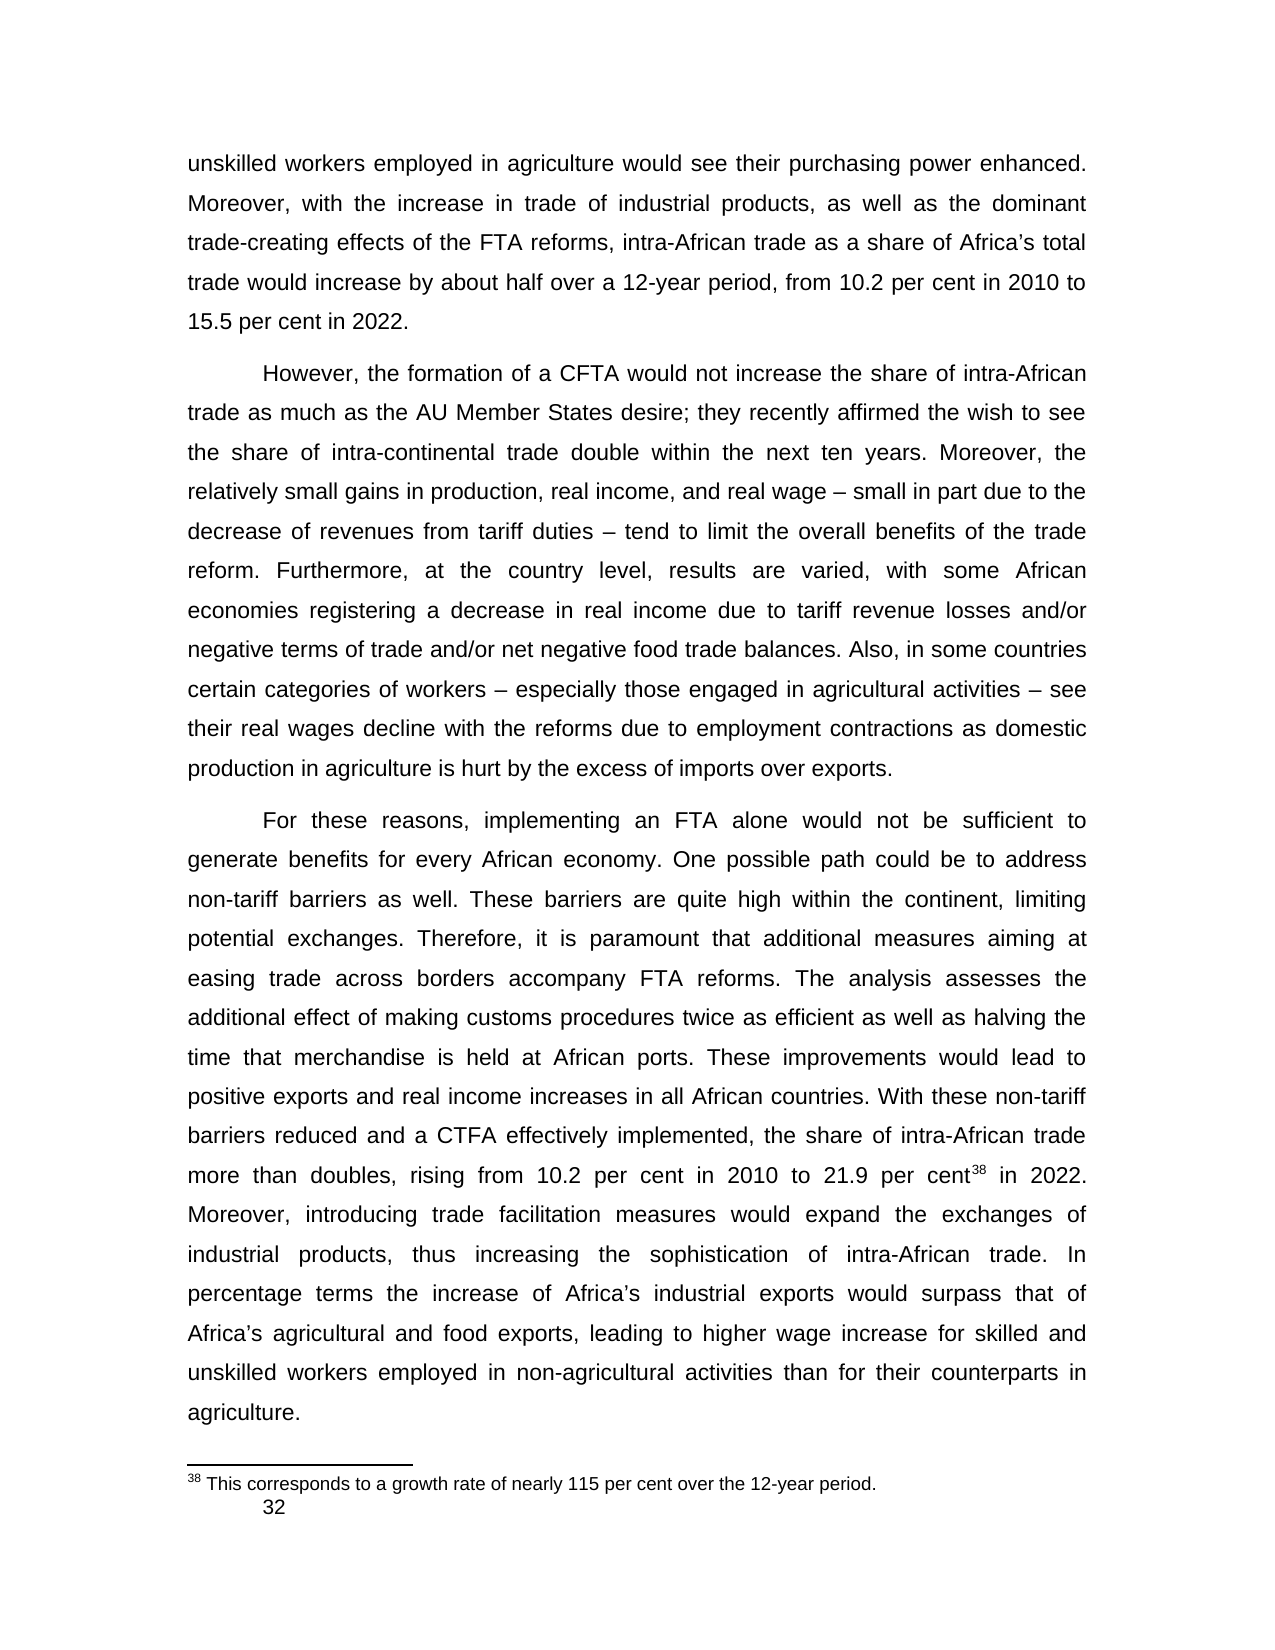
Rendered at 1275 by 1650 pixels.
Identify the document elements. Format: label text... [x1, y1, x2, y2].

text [187, 150, 1087, 334]
text For these reasons, implementing an FTA alone would not be sufficient to generate benefits for every African economy. One possible path could be to address non-tariff barriers as well. These barriers are quite high within the continent, limiting potential exchanges. Therefore, it is paramount that additional measures aiming at easing trade across borders accompany FTA reforms. The analysis assesses the additional effect of making customs procedures twice as efficient as well as halving the time that merchandise is held at African ports. These improvements would lead to positive exports and real income increases in all African countries. With these non-tariff barriers reduced and a CTFA effectively implemented, the share of intra-African trade more than doubles, rising from 10.2 per cent in 2010 to 21.9 per cent in 2022. Moreover, introducing trade facilitation measures would expand the exchanges of industrial products, thus increasing the sophistication of intra-African trade. In percentage terms the increase of Africa’s industrial exports would surpass that of ’s agricultural and food exports, leading to higher wage increase for skilled and unskilled workers employed in non-agricultural activities than for their counterparts in agriculture. [187, 807, 1087, 1425]
text However, the formation of a CFTA would not increase the share of intra-African trade as much as the AU Member States desire; they recently affirmed the wish to see the share of intra-continental trade double within the next ten years. Moreover, the relatively small gains in production, real income, and real wage – small in part due to the decrease of revenues from tariff duties – tend to limit the overall benefits of the trade reform. Furthermore, at the country level, results are varied, with some African economies registering a decrease in real income due to tariff revenue losses and/or negative terms of trade and/or net negative food trade balances. Also, in some countries certain categories of workers – especially those engaged in agricultural activities – see their real wages decline with the reforms due to employment contractions as domestic production in agriculture is hurt by the excess of imports over exports. [187, 360, 1087, 781]
